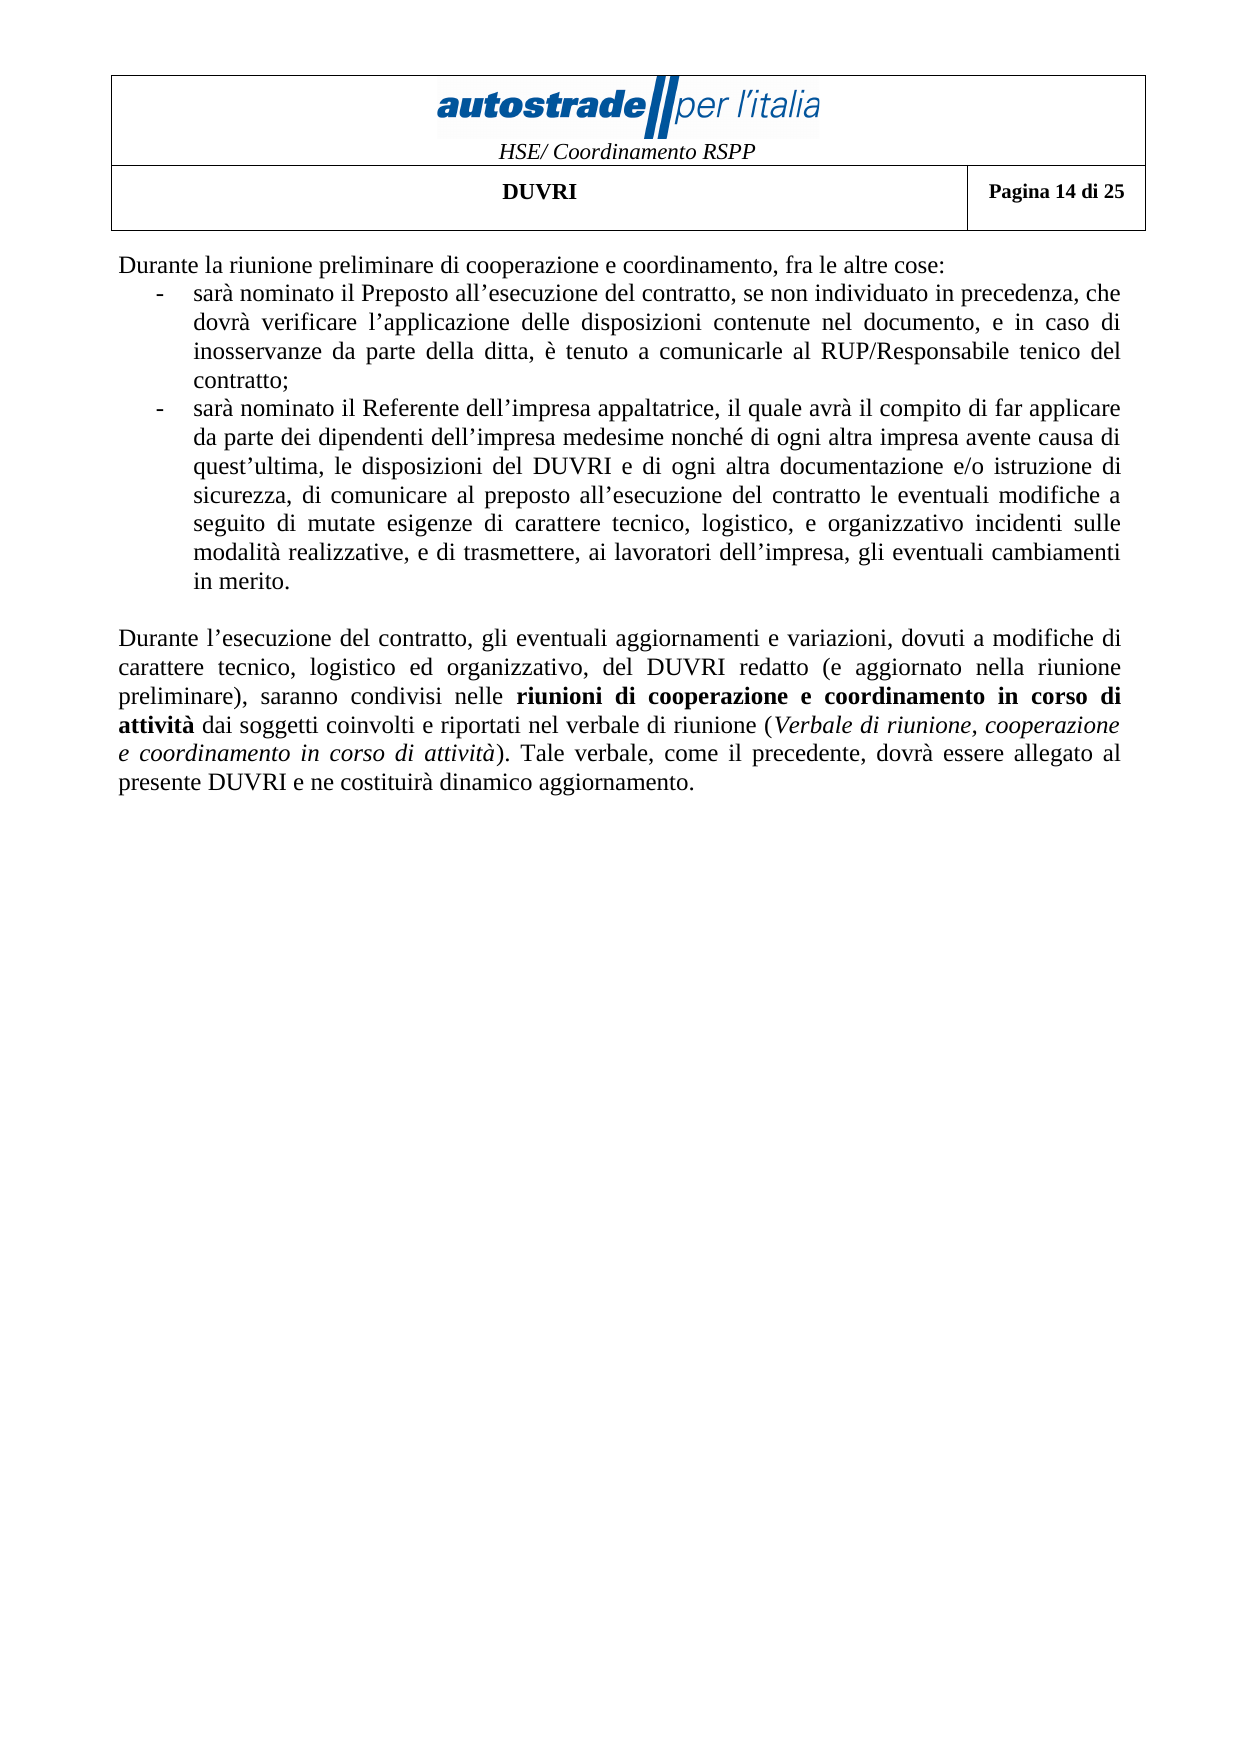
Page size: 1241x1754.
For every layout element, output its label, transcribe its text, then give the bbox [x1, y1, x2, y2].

list sarà nominato il Referente dell’impresa appaltatrice, il quale avrà il compito di far applicare da parte dei dipendenti dell’impresa medesime nonché di ogni altra impresa avente causa di quest’ultima, le disposizioni del DUVRI e di ogni altra documentazione e/o istruzione di sicurezza, di comunicare al preposto all’esecuzione del contratto le eventuali modifiche a seguito di mutate esigenze di carattere tecnico, logistico, e organizzativo incidenti sulle modalità realizzative, e di trasmettere, ai lavoratori dell’impresa, gli eventuali cambiamenti in merito. [156, 393, 1122, 595]
list sarà nominato il Preposto all’esecuzione del contratto, se non individuato in precedenza, che dovrà verificare l’applicazione delle disposizioni contenute nel documento, e in caso di inosservanze da parte della ditta, è tenuto a comunicarle al RUP/Responsabile tenico del contratto; [156, 278, 1122, 393]
text Durante la riunione preliminare di cooperazione e coordinamento, fra le altre cose: [118, 250, 1123, 278]
text Durante l’esecuzione del contratto, gli eventuali aggiornamenti e variazioni, dovuti a modifiche di carattere tecnico, logistico ed organizzativo, del DUVRI redatto (e aggiornato nella riunione preliminare), saranno condivisi nelle riunioni di cooperazione e coordinamento in corso di attività dai soggetti coinvolti e riportati nel verbale di riunione (Verbale di riunione, cooperazione e coordinamento in corso di attività). Tale verbale, come il precedente, dovrà essere allegato al presente DUVRI e ne costituirà dinamico aggiornamento. [118, 623, 1122, 796]
picture [437, 76, 820, 139]
